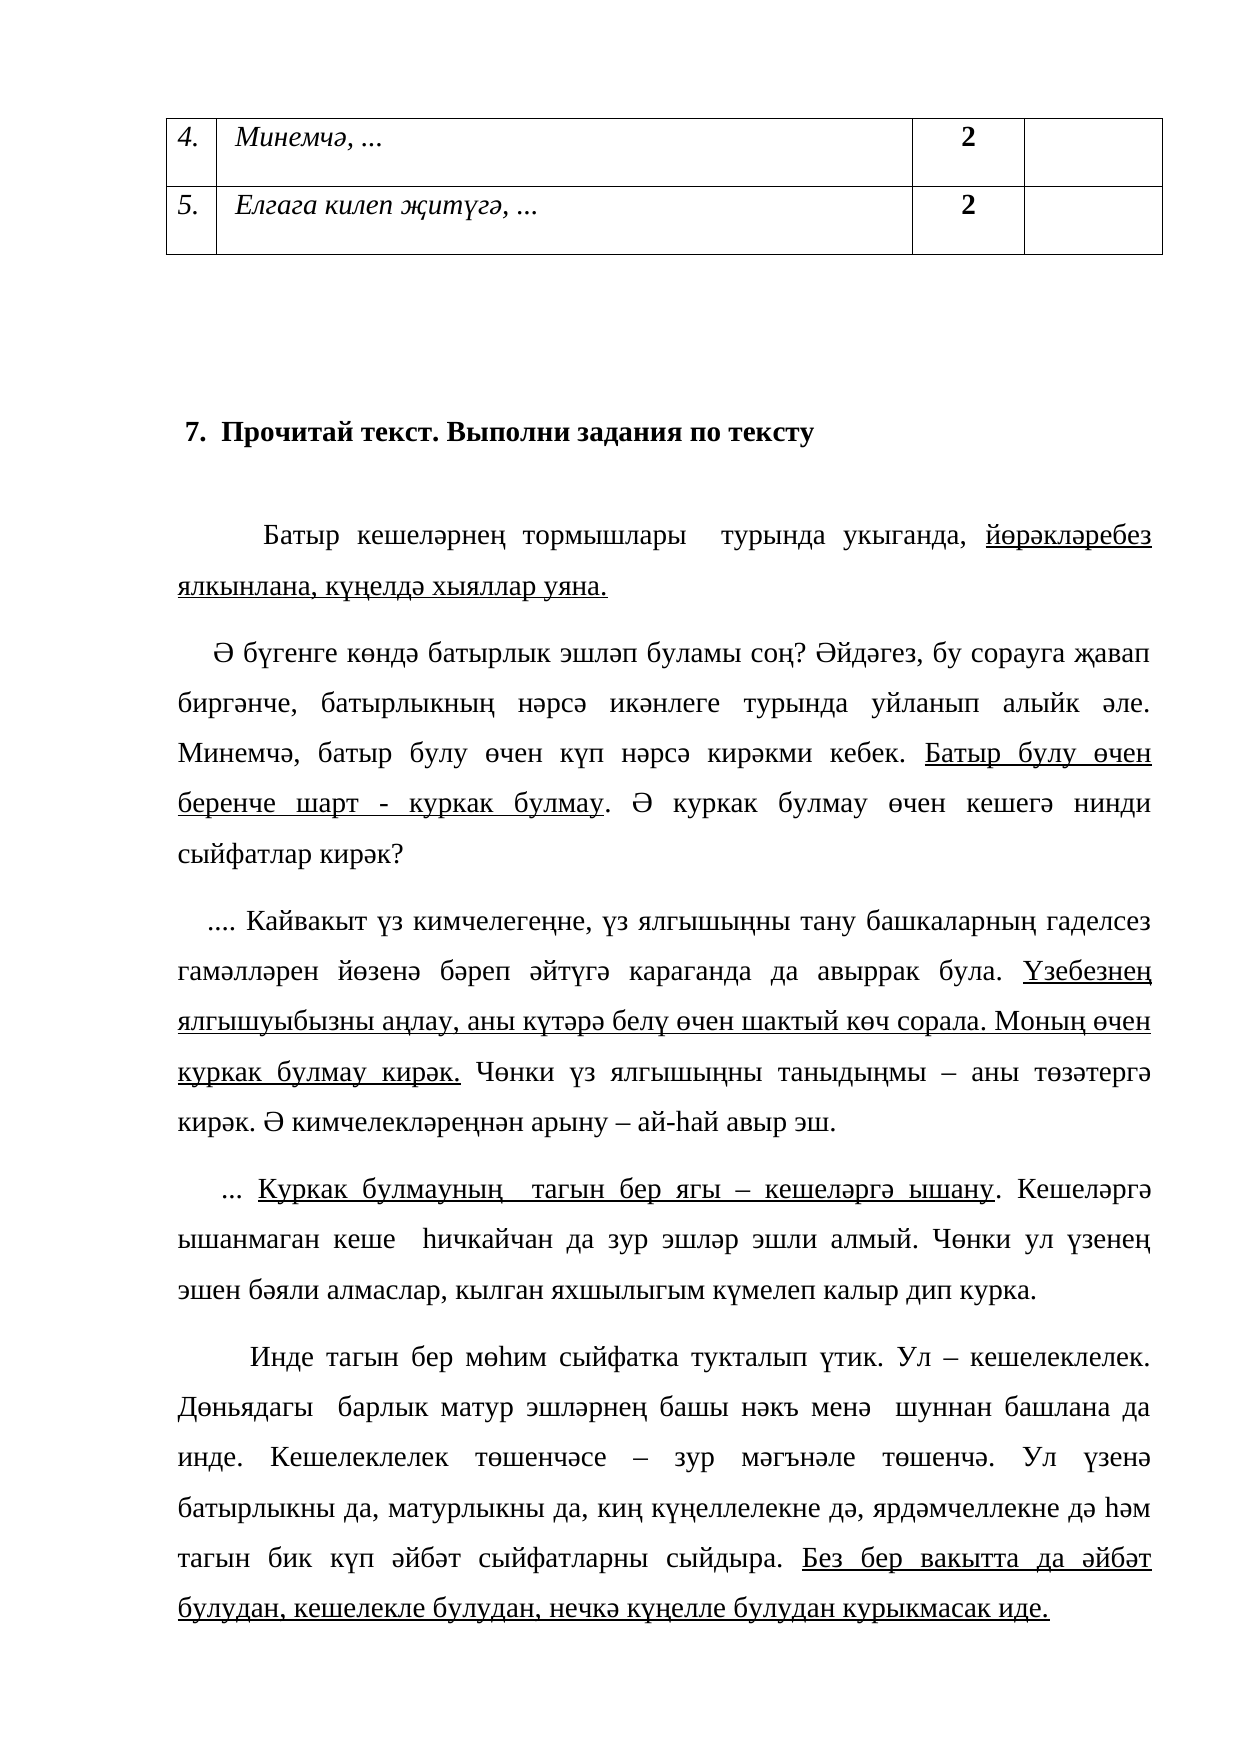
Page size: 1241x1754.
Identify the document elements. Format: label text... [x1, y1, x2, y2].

text ... Куркак булмауның тагын бер ягы – кешеләргә ышану. Кешеләргә ышанмаган кеше һичкайчан да зур эшләр эшли алмый. Чөнки ул үзенең эшен бәяли алмаслар, кылган яхшылыгым күмелеп калыр дип курка. [177, 1171, 1152, 1305]
table_cell 4. [167, 119, 216, 186]
text Ә бүгенге көндә батырлык эшләп буламы соң? Әйдәгез, бу сорауга җавап биргәнче, батырлыкның нәрсә икәнлеге турында уйланып алыйк әле. Минемчә, батыр булу өчен күп нәрсә кирәкми кебек. Батыр булу өчен беренче шарт - куркак булмау. Ә куркак булмау өчен кешегә нинди сыйфатлар кирәк? [177, 635, 1152, 869]
table_cell [1025, 119, 1162, 186]
text 7. Прочитай текст. Выполни задания по тексту [177, 414, 1152, 448]
table_cell [1025, 187, 1162, 254]
text .... Кайвакыт үз кимчелегеңне, үз ялгышыңны тану башкаларның гаделсез гамәлләрен йөзенә бәреп әйтүгә караганда да авыррак була. Үзебезнең ялгышуыбызны аңлау, аны күтәрә белү өчен шактый көч сорала. Моның өчен куркак булмау кирәк. Чөнки үз ялгышыңны таныдыңмы – аны төзәтергә кирәк. Ә кимчелекләреңнән арыну – ай-һай авыр эш. [177, 903, 1152, 1138]
table_cell Елгага килеп җитүгә, ... [217, 187, 912, 254]
text Батыр кешеләрнең тормышлары турында укыганда, йөрәкләребез ялкынлана, күңелдә хыяллар уяна. [177, 517, 1152, 601]
table_cell 5. [167, 187, 216, 254]
table_cell 2 [913, 119, 1024, 186]
text Инде тагын бер мөһим сыйфатка тукталып үтик. Ул – кешелеклелек. Дөньядагы барлык матур эшләрнең башы нәкъ менә шуннан башлана да инде. Кешелеклелек төшенчәсе – зур мәгънәле төшенчә. Ул үзенә батырлыкны да, матурлыкны да, киң күңеллелекне дә, ярдәмчеллекне дә һәм тагын бик күп әйбәт сыйфатларны сыйдыра. Без бер вакытта да әйбәт булудан, кешелекле булудан, нечкә күңелле булудан курыкмасак иде. [177, 1339, 1152, 1624]
table_cell Минемчә, ... [217, 119, 912, 186]
table_cell 2 [913, 187, 1024, 254]
